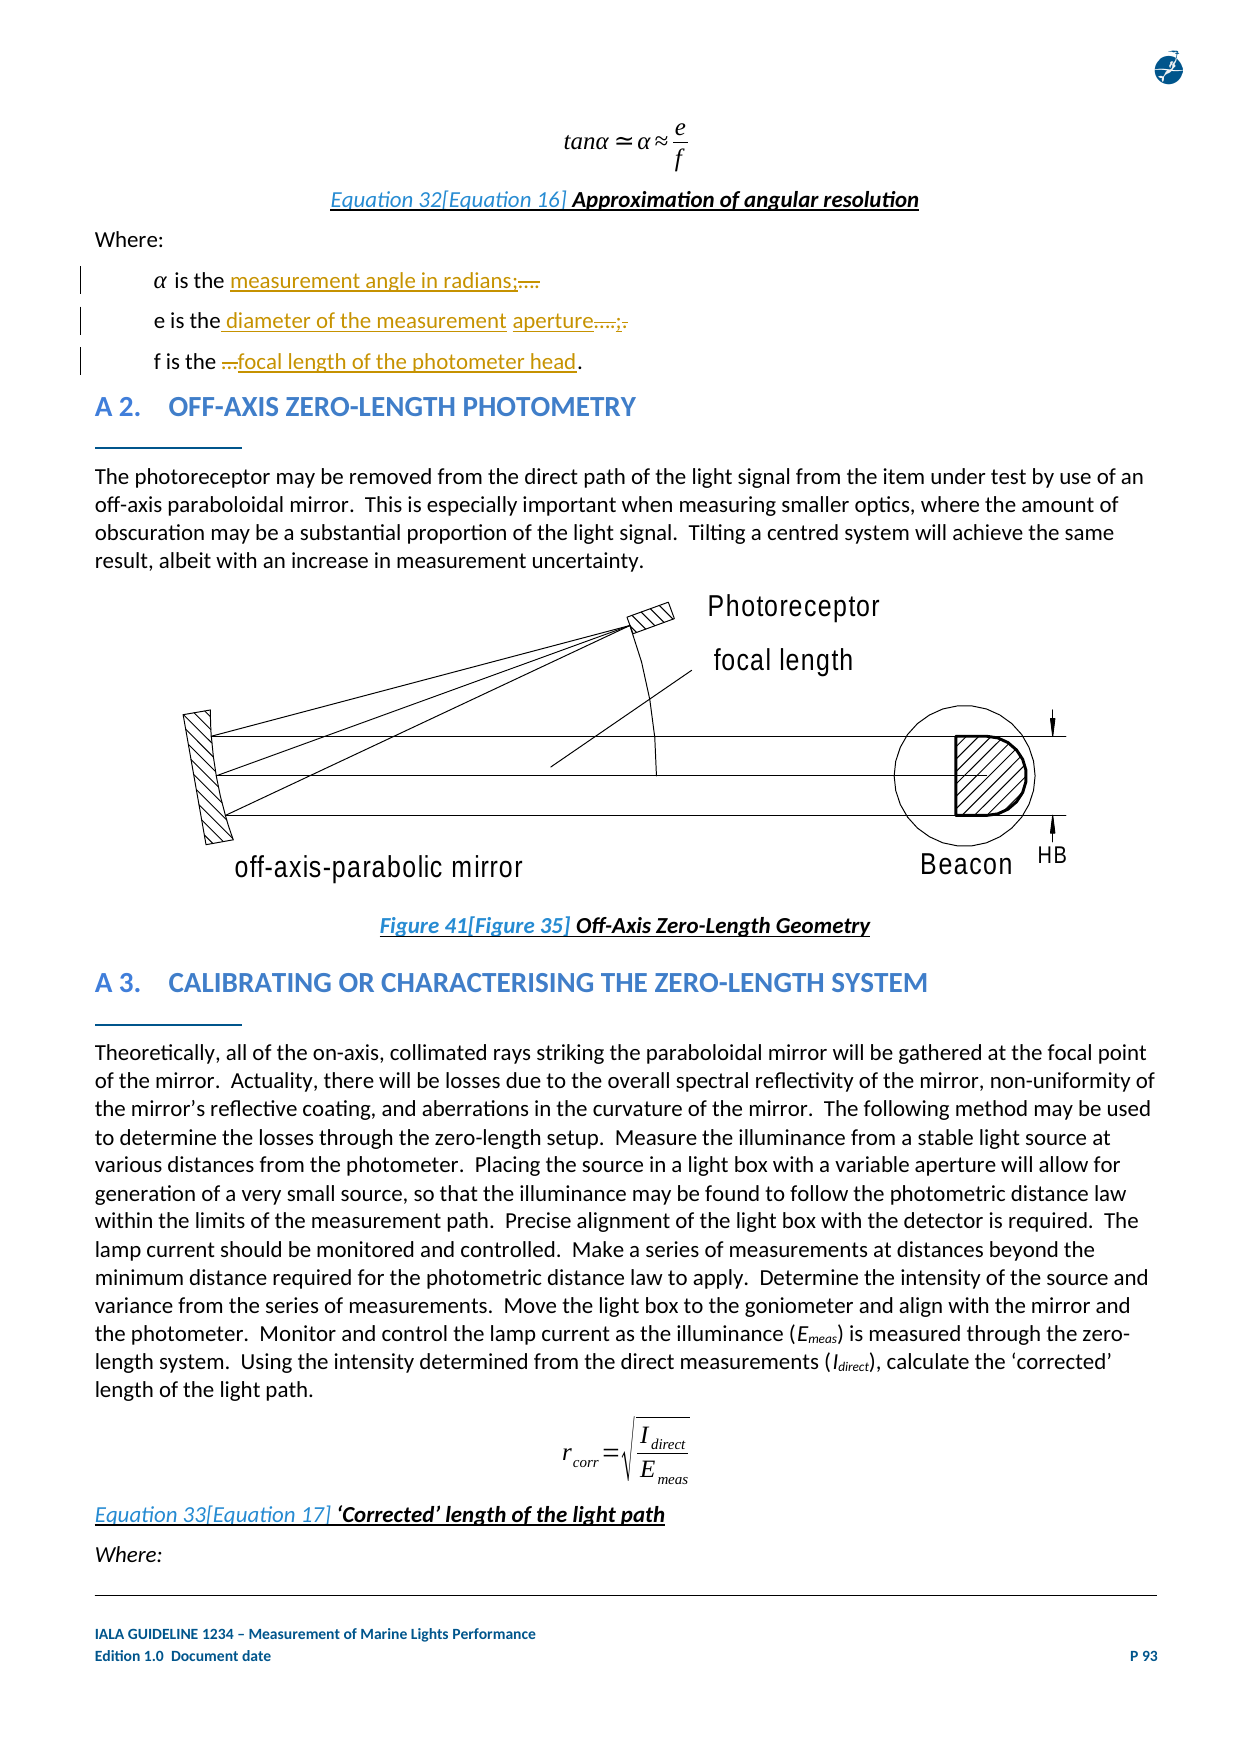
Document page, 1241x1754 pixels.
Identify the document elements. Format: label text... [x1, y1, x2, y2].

text e is the [153, 307, 1157, 334]
text f is the . [153, 347, 1157, 375]
text is the [153, 266, 1157, 294]
picture [1123, 0, 1241, 119]
text Off-Axis Zero-Length Geometry [94, 911, 1157, 939]
text Where: [94, 226, 1157, 253]
text The photoreceptor may be removed from the direct path of the light signal from the item under test by use of an off-axis paraboloidal mirror. This is especially important when measuring smaller optics, where the amount of obscuration may be a substantial proportion of the light signal. Tilting a centred system will achieve the same result, albeit with an increase in measurement uncertainty. [94, 462, 1157, 574]
text Where: [94, 1540, 1157, 1568]
text Theoretically, all of the on-axis, collimated rays striking the paraboloidal mirror will be gathered at the focal point of the mirror. Actuality, there will be losses due to the overall spectral reflectivity of the mirror, non-uniformity of the mirror’s reflective coating, and aberrations in the curvature of the mirror. The following method may be used to determine the losses through the zero-length setup. Measure the illuminance from a stable light source at various distances from the photometer. Placing the source in a light box with a variable aperture will allow for generation of a very small source, so that the illuminance may be found to follow the photometric distance law within the limits of the measurement path. Precise alignment of the light box with the detector is required. The lamp current should be monitored and controlled. Make a series of measurements at distances beyond the minimum distance required for the photometric distance law to apply. Determine the intensity of the source and variance from the series of measurements. Move the light box to the goniometer and align with the mirror and the photometer. Monitor and control the lamp current as the illuminance (Emeas) is measured through the zero-length system. Using the intensity determined from the direct measurements (Idirect), calculate the ‘corrected’ length of the light path. [94, 1038, 1157, 1403]
list ‘Corrected’ length of the light path [94, 1500, 1157, 1528]
text CALIBRATING OR CHARACTERISING THE ZERO-LENGTH SYSTEM [94, 964, 1157, 1000]
text OFF-AXIS ZERO-LENGTH PHOTOMETRY [94, 388, 1157, 423]
list Approximation of angular resolution [94, 185, 1157, 213]
